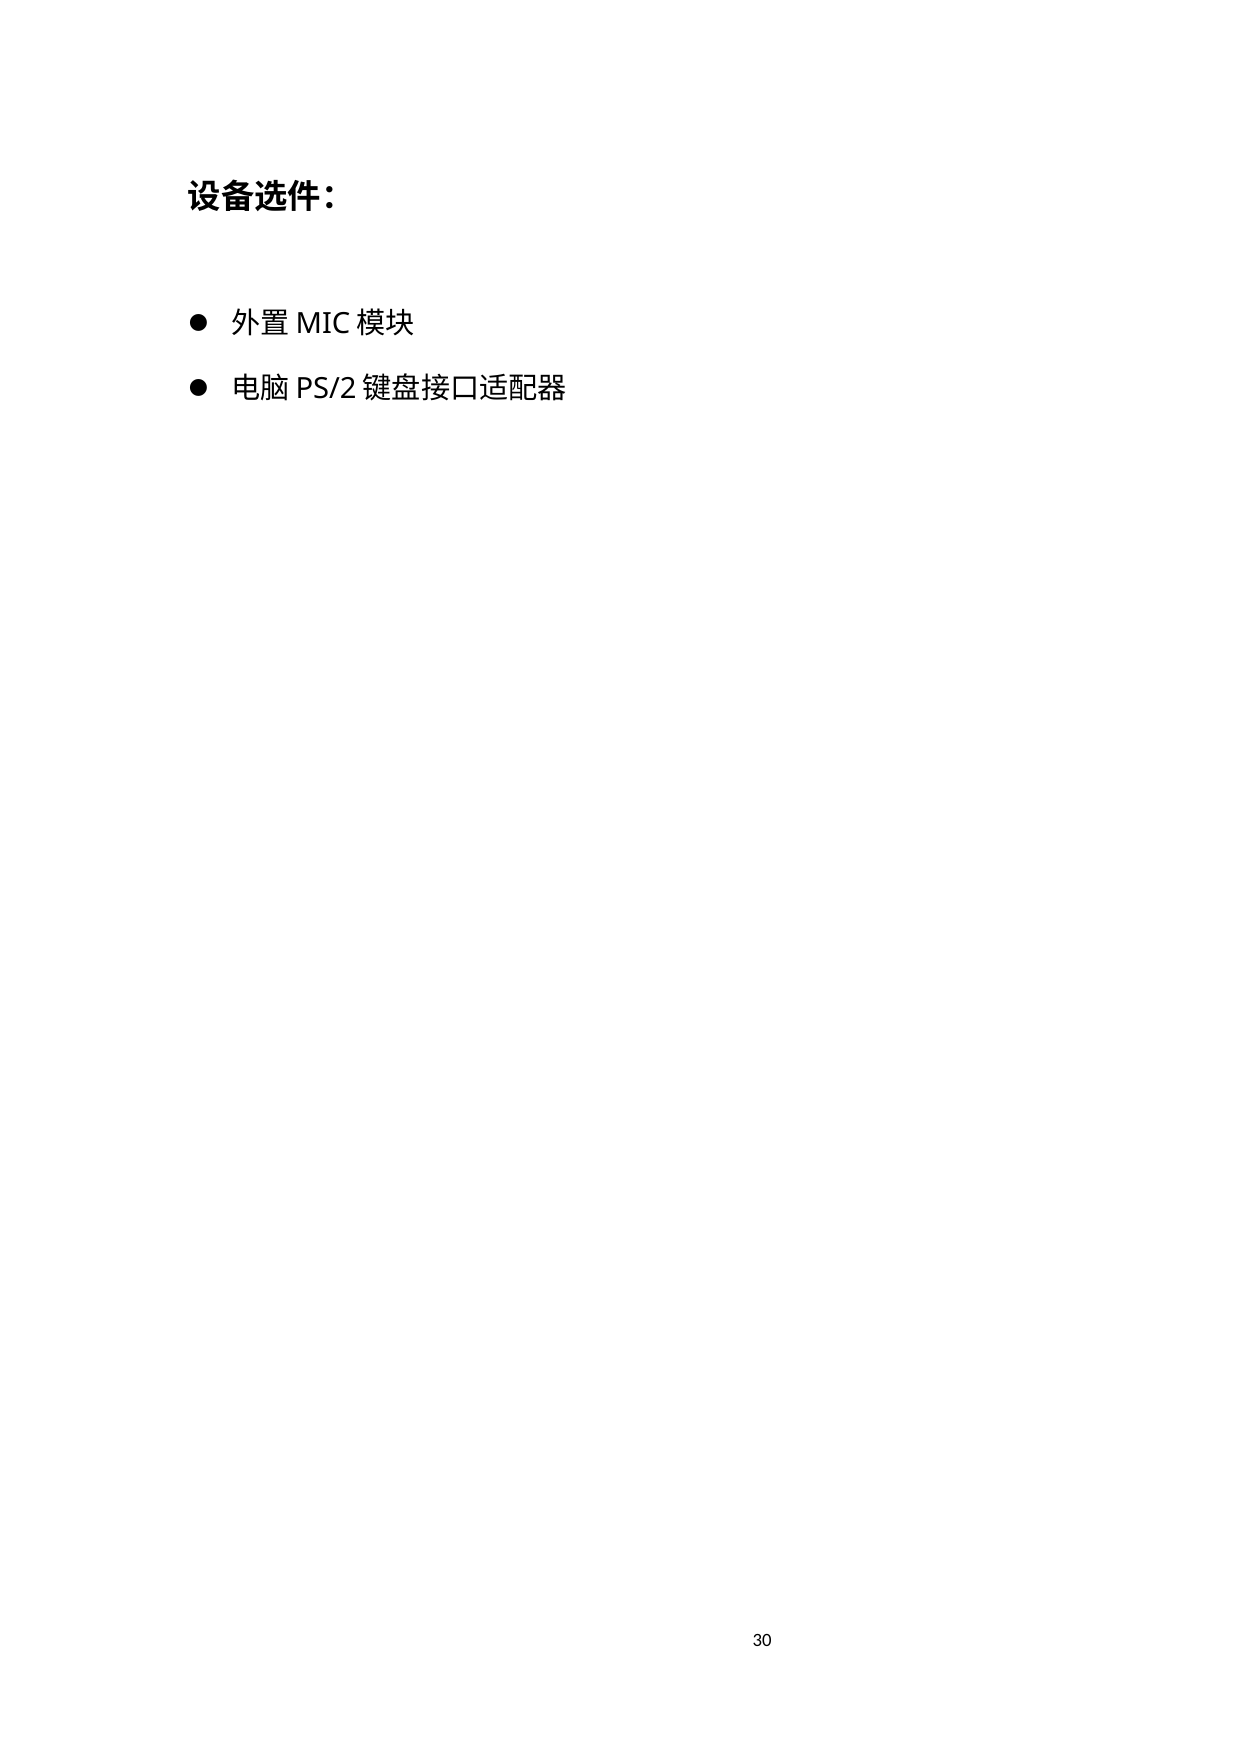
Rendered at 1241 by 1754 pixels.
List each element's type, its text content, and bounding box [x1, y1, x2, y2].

subtitle 设备选件： [187, 162, 1053, 227]
list 电脑PS/2键盘接口适配器 [187, 354, 1053, 419]
list 外置MIC模块 [187, 289, 1053, 354]
